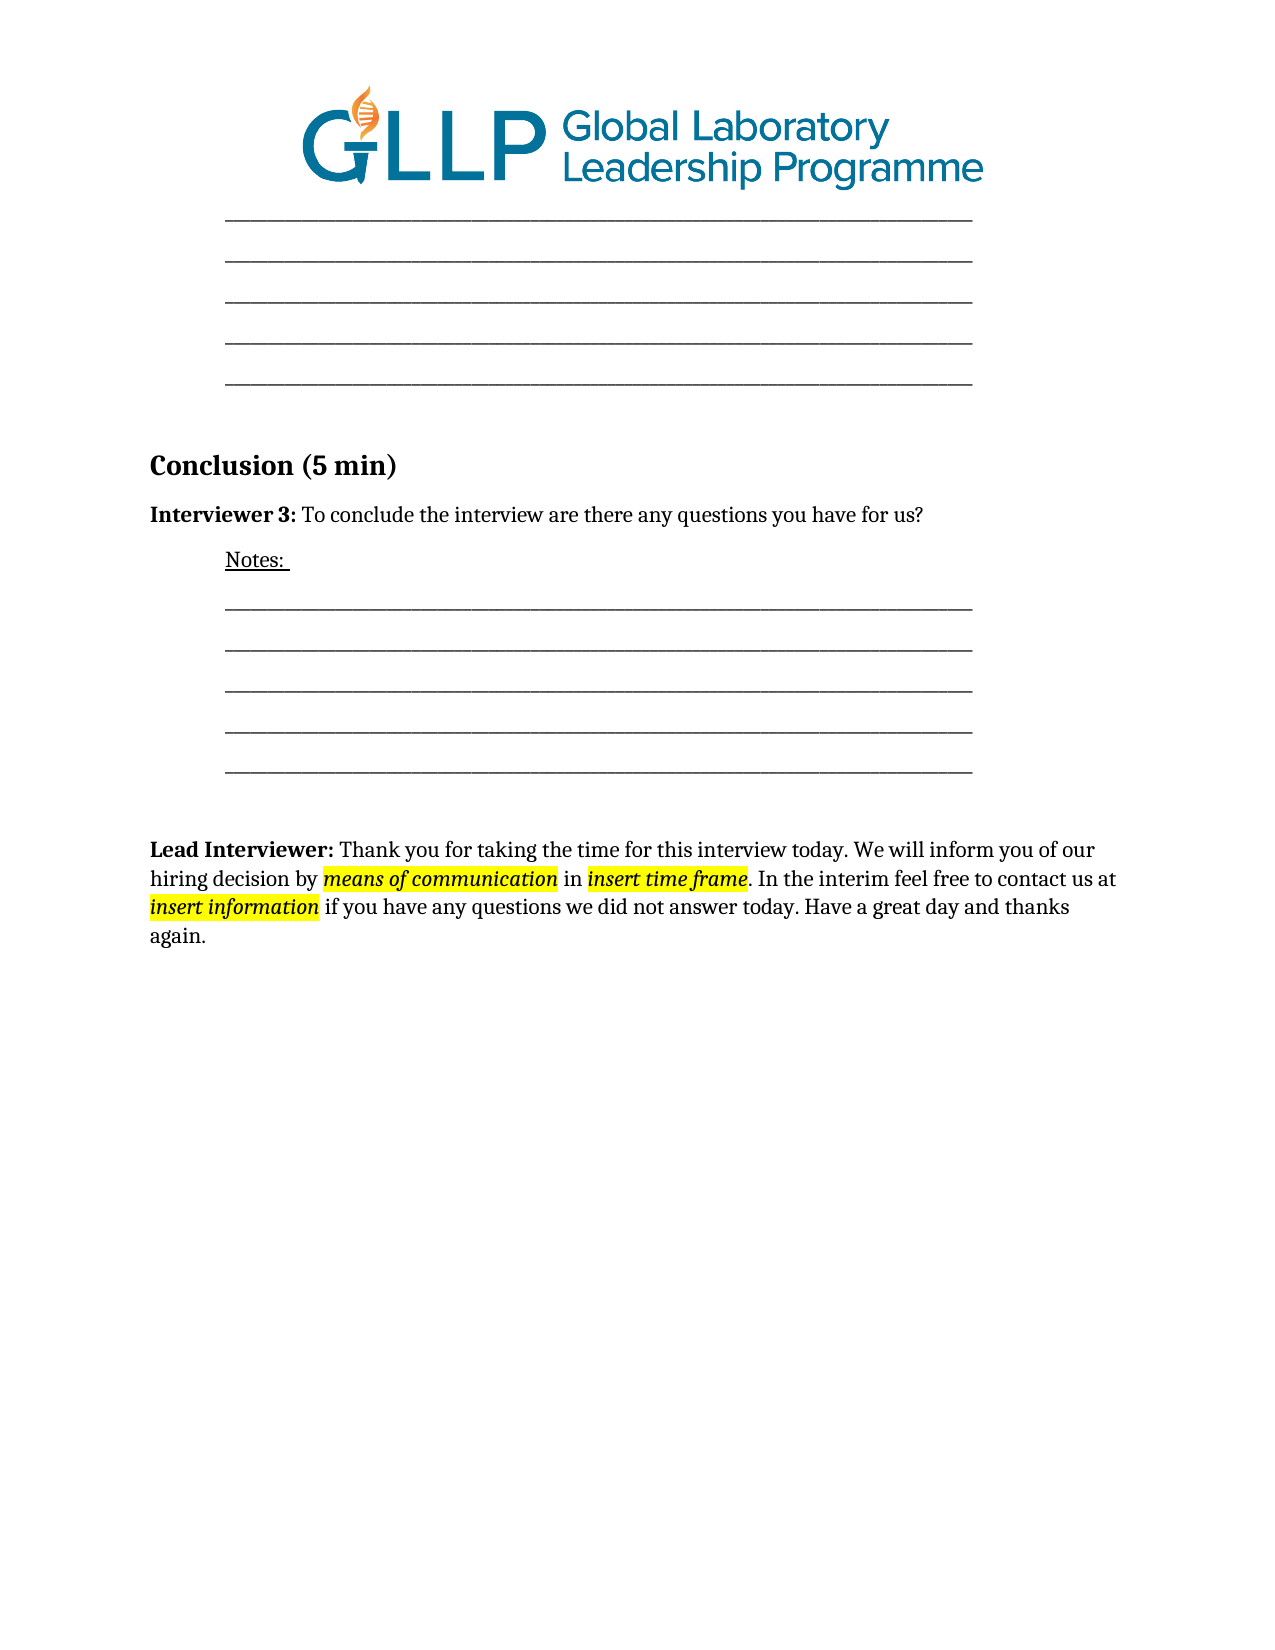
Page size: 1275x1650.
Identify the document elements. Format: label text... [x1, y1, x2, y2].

text ________________________________________________________________________________________ [225, 587, 1125, 614]
text ________________________________________________________________________________________ [225, 240, 1125, 266]
text ________________________________________________________________________________________ [225, 710, 1125, 737]
text Conclusion (5 min) [150, 449, 1125, 482]
text Lead Interviewer: Thank you for taking the time for this interview today. We will inform you of our hiring decision by means of communication in insert time frame. In the interim feel free to contact us at insert information if you have any questions we did not answer today. Have a great day and thanks again. [150, 837, 1125, 949]
text ________________________________________________________________________________________ [225, 281, 1125, 307]
text ________________________________________________________________________________________ [225, 628, 1125, 655]
picture [153, 75, 1122, 199]
text ________________________________________________________________________________________ [225, 669, 1125, 696]
text Interviewer 3: To conclude the interview are there any questions you have for us? [150, 501, 1125, 528]
text Notes: [225, 547, 1125, 573]
text ________________________________________________________________________________________ [225, 751, 1125, 778]
text ________________________________________________________________________________________ [225, 322, 1125, 348]
text ________________________________________________________________________________________ [225, 199, 1125, 225]
text ________________________________________________________________________________________ [225, 363, 1125, 389]
